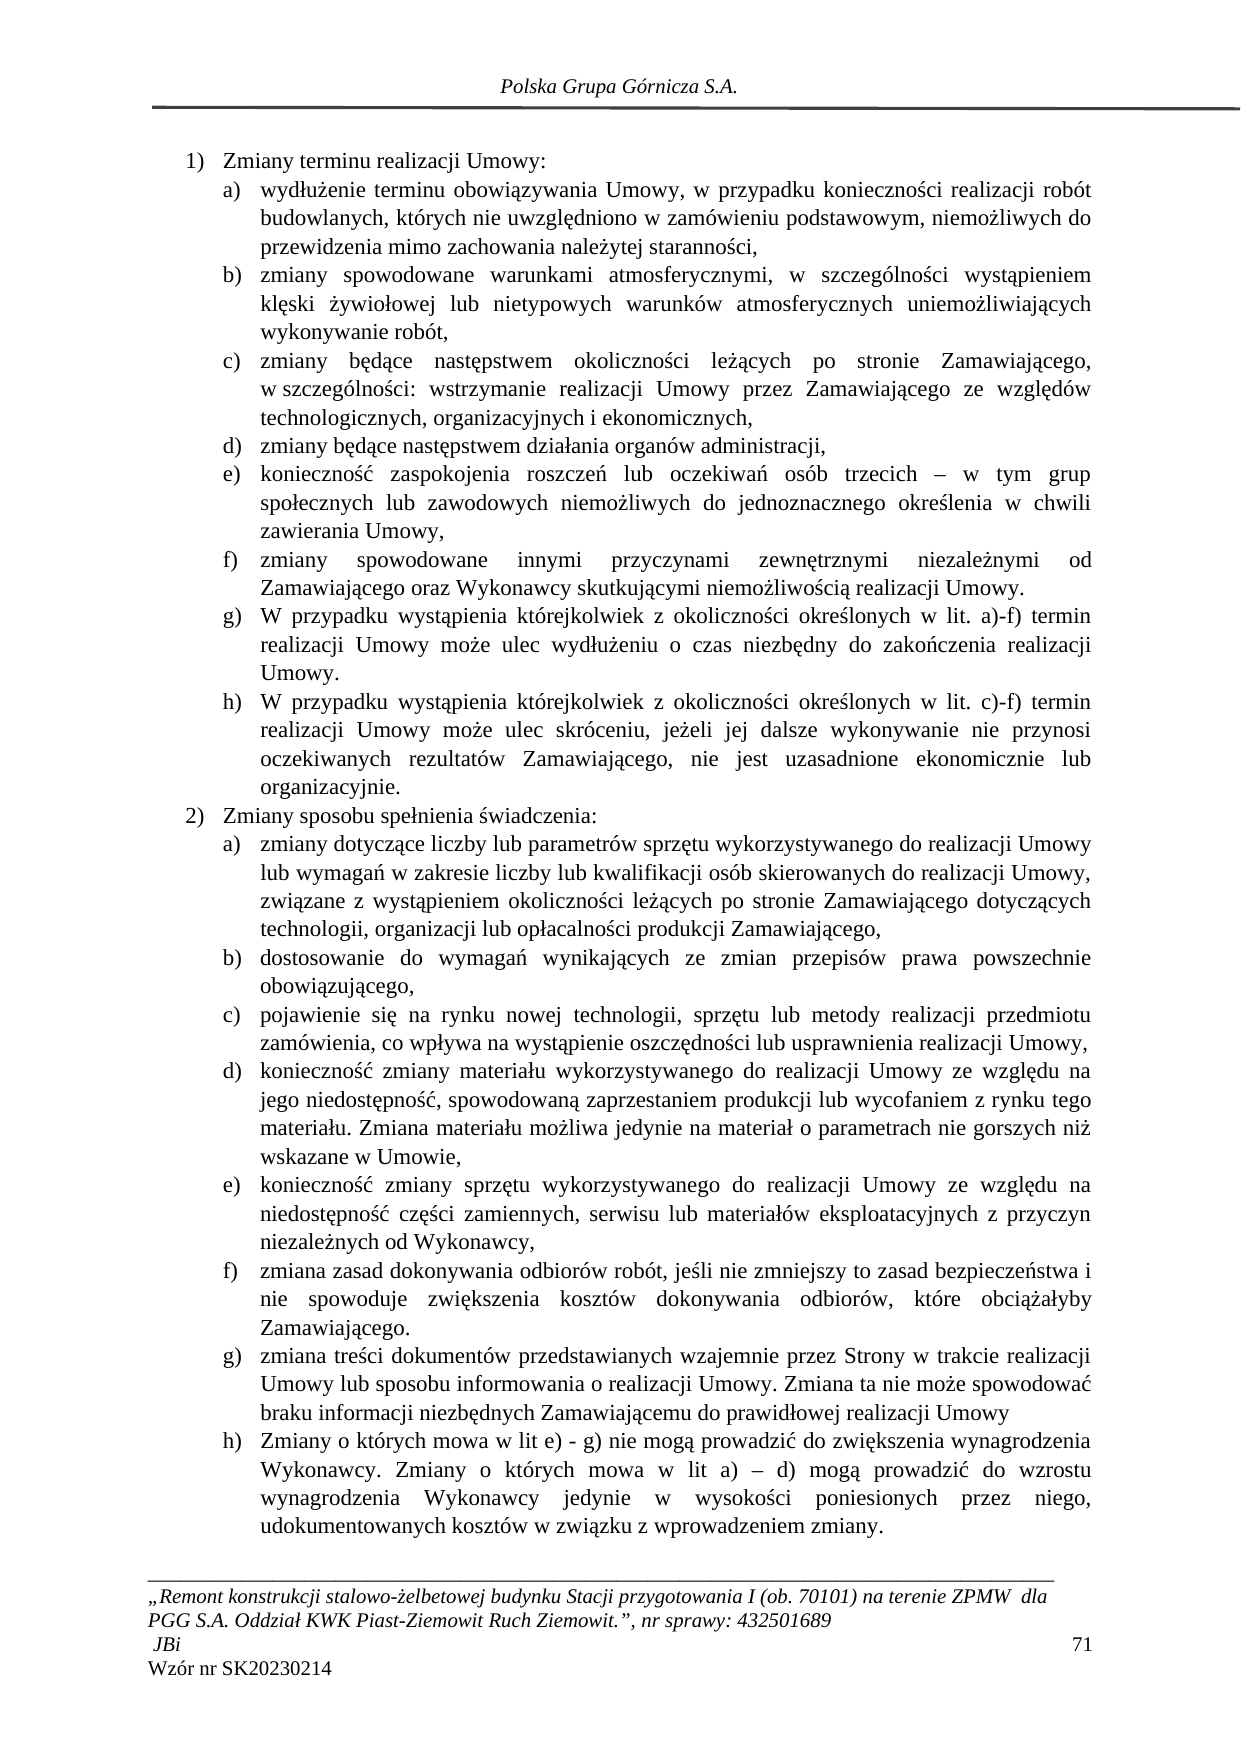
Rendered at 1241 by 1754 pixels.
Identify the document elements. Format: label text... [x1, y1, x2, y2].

list dostosowanie do wymagań wynikających ze zmian przepisów prawa powszechnie obowiązującego, [223, 944, 1093, 999]
list zmiany będące następstwem działania organów administracji, [223, 432, 1093, 458]
list wydłużenie terminu obowiązywania Umowy, w przypadku konieczności realizacji robót budowlanych, których nie uwzględniono w zamówieniu podstawowym, niemożliwych do przewidzenia mimo zachowania należytej staranności, [223, 176, 1093, 259]
list Zmiany o których mowa w lit e) - g) nie mogą prowadzić do zwiększenia wynagrodzenia Wykonawcy. Zmiany o których mowa w lit a) – d) mogą prowadzić do wzrostu wynagrodzenia Wykonawcy jedynie w wysokości poniesionych przez niego, udokumentowanych kosztów w związku z wprowadzeniem zmiany. [223, 1427, 1093, 1539]
list zmiany będące następstwem okoliczności leżących po stronie Zamawiającego, w szczególności: wstrzymanie realizacji Umowy przez Zamawiającego ze względów technologicznych, organizacyjnych i ekonomicznych, [223, 347, 1093, 430]
list zmiany dotyczące liczby lub parametrów sprzętu wykorzystywanego do realizacji Umowy lub wymagań w zakresie liczby lub kwalifikacji osób skierowanych do realizacji Umowy, związane z wystąpieniem okoliczności leżących po stronie Zamawiającego dotyczących technologii, organizacji lub opłacalności produkcji Zamawiającego, [223, 830, 1093, 942]
list zmiana treści dokumentów przedstawianych wzajemnie przez Strony w trakcie realizacji Umowy lub sposobu informowania o realizacji Umowy. Zmiana ta nie może spowodować braku informacji niezbędnych Zamawiającemu do prawidłowej realizacji Umowy [223, 1342, 1093, 1425]
list konieczność zmiany sprzętu wykorzystywanego do realizacji Umowy ze względu na niedostępność części zamiennych, serwisu lub materiałów eksploatacyjnych z przyczyn niezależnych od Wykonawcy, [223, 1171, 1093, 1254]
list Zmiany terminu realizacji Umowy: [185, 148, 1093, 174]
list W przypadku wystąpienia którejkolwiek z okoliczności określonych w lit. a)-f) termin realizacji Umowy może ulec wydłużeniu o czas niezbędny do zakończenia realizacji Umowy. [223, 603, 1093, 686]
list konieczność zaspokojenia roszczeń lub oczekiwań osób trzecich – w tym grup społecznych lub zawodowych niemożliwych do jednoznacznego określenia w chwili zawierania Umowy, [223, 460, 1093, 544]
list zmiany spowodowane innymi przyczynami zewnętrznymi niezależnymi od Zamawiającego oraz Wykonawcy skutkującymi niemożliwością realizacji Umowy. [223, 546, 1093, 601]
list konieczność zmiany materiału wykorzystywanego do realizacji Umowy ze względu na jego niedostępność, spowodowaną zaprzestaniem produkcji lub wycofaniem z rynku tego materiału. Zmiana materiału możliwa jedynie na materiał o parametrach nie gorszych niż wskazane w Umowie, [223, 1058, 1093, 1169]
list zmiana zasad dokonywania odbiorów robót, jeśli nie zmniejszy to zasad bezpieczeństwa i nie spowoduje zwiększenia kosztów dokonywania odbiorów, które obciążałyby Zamawiającego. [223, 1257, 1093, 1340]
list zmiany spowodowane warunkami atmosferycznymi, w szczególności wystąpieniem klęski żywiołowej lub nietypowych warunków atmosferycznych uniemożliwiających wykonywanie robót, [223, 261, 1093, 344]
list W przypadku wystąpienia którejkolwiek z okoliczności określonych w lit. c)-f) termin realizacji Umowy może ulec skróceniu, jeżeli jej dalsze wykonywanie nie przynosi oczekiwanych rezultatów Zamawiającego, nie jest uzasadnione ekonomicznie lub organizacyjnie. [223, 688, 1093, 799]
list pojawienie się na rynku nowej technologii, sprzętu lub metody realizacji przedmiotu zamówienia, co wpływa na wystąpienie oszczędności lub usprawnienia realizacji Umowy, [223, 1001, 1093, 1056]
list Zmiany sposobu spełnienia świadczenia: [185, 802, 1093, 828]
